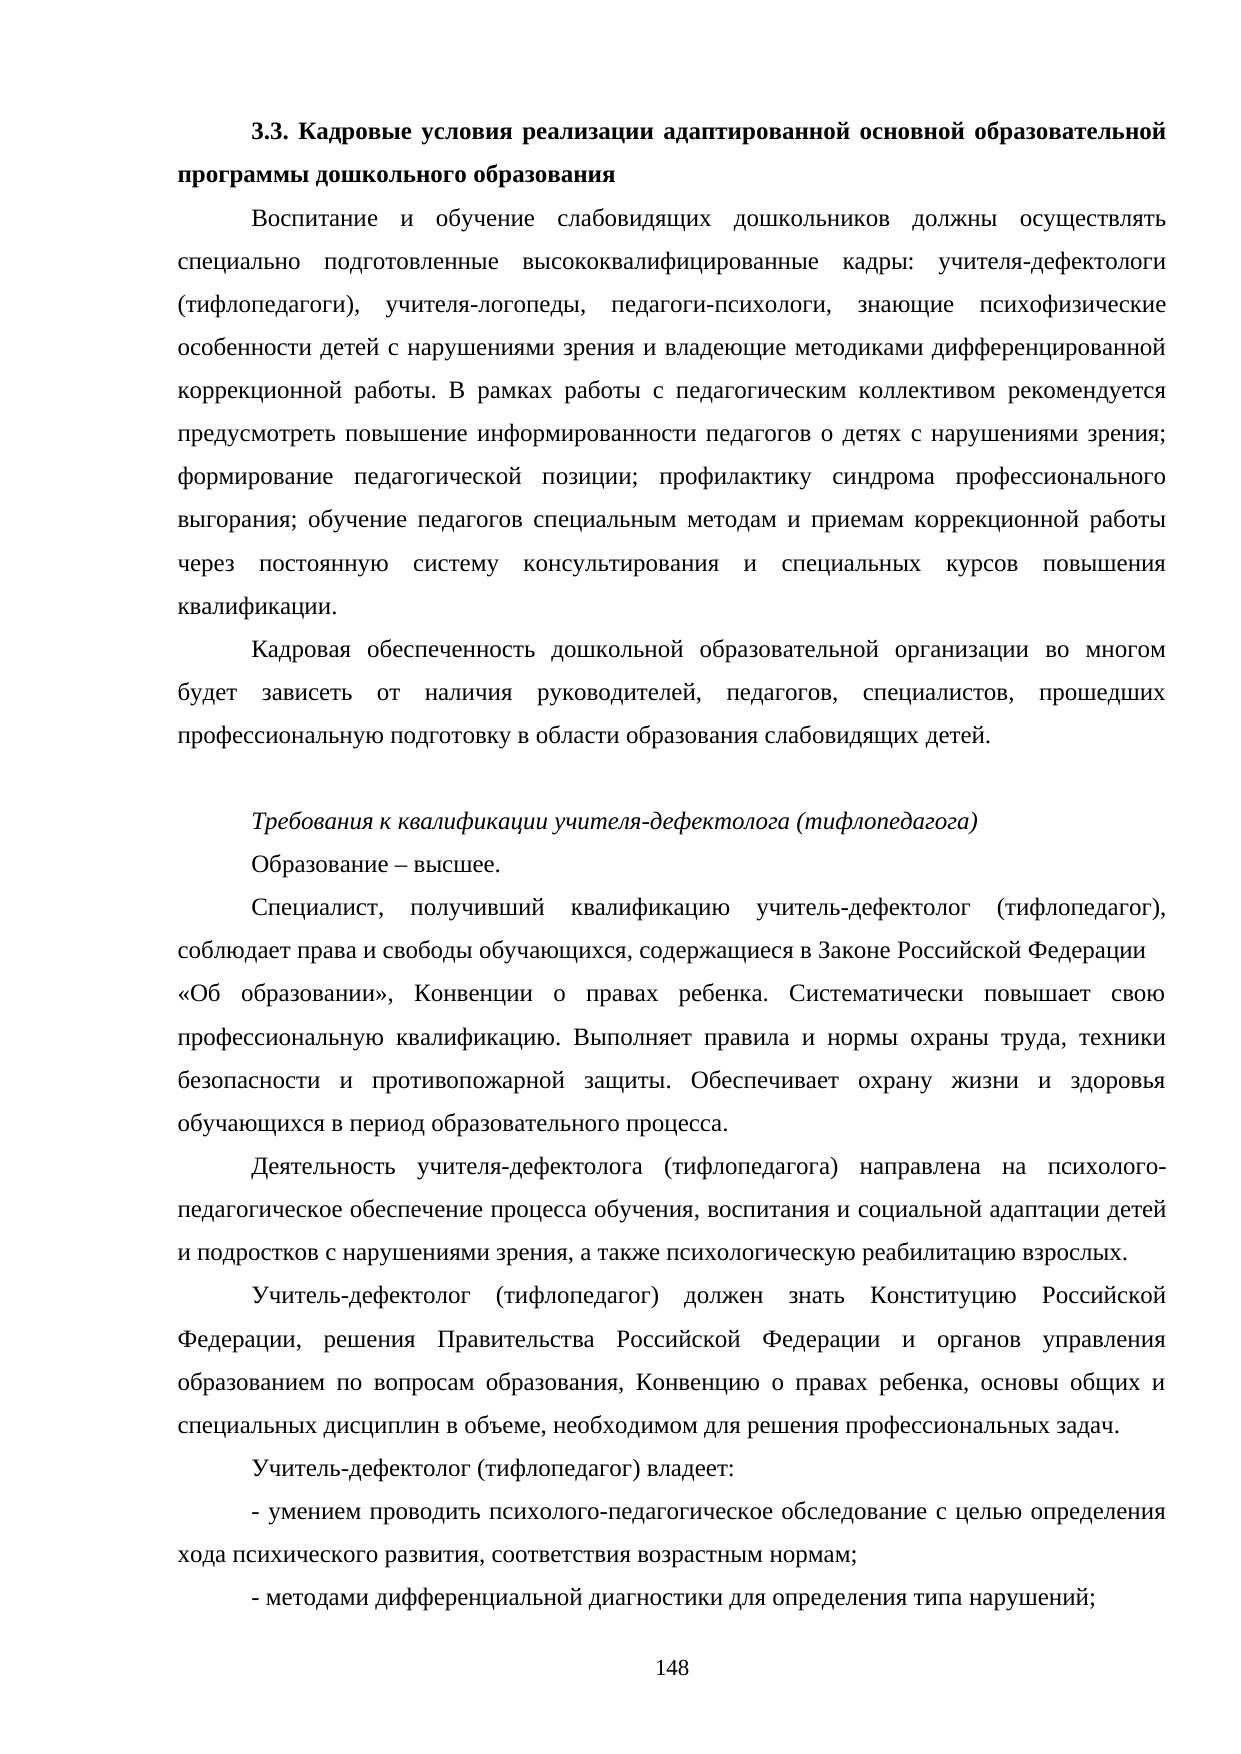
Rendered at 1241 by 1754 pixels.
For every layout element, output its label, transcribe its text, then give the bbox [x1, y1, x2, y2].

subtitle Кадровые условия реализации адаптированной основной образовательной программы дошкольного образования [177, 116, 1167, 188]
text Требования к квалификации учителя-дефектолога (тифлопедагога) [251, 806, 1190, 835]
text Деятельность учителя-дефектолога (тифлопедагога) направлена на психолого- педагогическое обеспечение процесса обучения, воспитания и социальной адаптации детей и подростков с нарушениями зрения, а также психологическую реабилитацию взрослых. [177, 1151, 1167, 1266]
list умением проводить психолого-педагогическое обследование с целью определения хода психического развития, соответствия возрастным нормам; [177, 1496, 1167, 1568]
text Учитель-дефектолог (тифлопедагог) должен знать Конституцию Российской Федерации, решения Правительства Российской Федерации и органов управления образованием по вопросам образования, Конвенцию о правах ребенка, основы общих и специальных дисциплин в объеме, необходимом для решения профессиональных задач. [177, 1281, 1167, 1439]
text Воспитание и обучение слабовидящих дошкольников должны осуществлять специально подготовленные высококвалифицированные кадры: учителя-дефектологи (тифлопедагоги), учителя-логопеды, педагоги-психологи, знающие психофизические особенности детей с нарушениями зрения и владеющие методиками дифференцированной коррекционной работы. В рамках работы с педагогическим коллективом рекомендуется предусмотреть повышение информированности педагогов о детях с нарушениями зрения; формирование педагогической позиции; профилактику синдрома профессионального выгорания; обучение педагогов специальным методам и приемам коррекционной работы через постоянную систему консультирования и специальных курсов повышения квалификации. [177, 203, 1167, 619]
text Учитель-дефектолог (тифлопедагог) владеет: [251, 1453, 1190, 1482]
text Кадровая обеспеченность дошкольной образовательной организации во многом будет зависеть от наличия руководителей, педагогов, специалистов, прошедших профессиональную подготовку в области образования слабовидящих детей. [177, 634, 1166, 749]
text Образование – высшее. [251, 849, 1190, 878]
text Специалист, получивший квалификацию учитель-дефектолог (тифлопедагог), соблюдает права и свободы обучающихся, содержащиеся в Законе Российской Федерации [177, 892, 1167, 964]
list методами дифференциальной диагностики для определения типа нарушений; [177, 1582, 1190, 1611]
text «Об образовании», Конвенции о правах ребенка. Систематически повышает свою профессиональную квалификацию. Выполняет правила и нормы охраны труда, техники безопасности и противопожарной защиты. Обеспечивает охрану жизни и здоровья обучающихся в период образовательного процесса. [177, 978, 1166, 1137]
